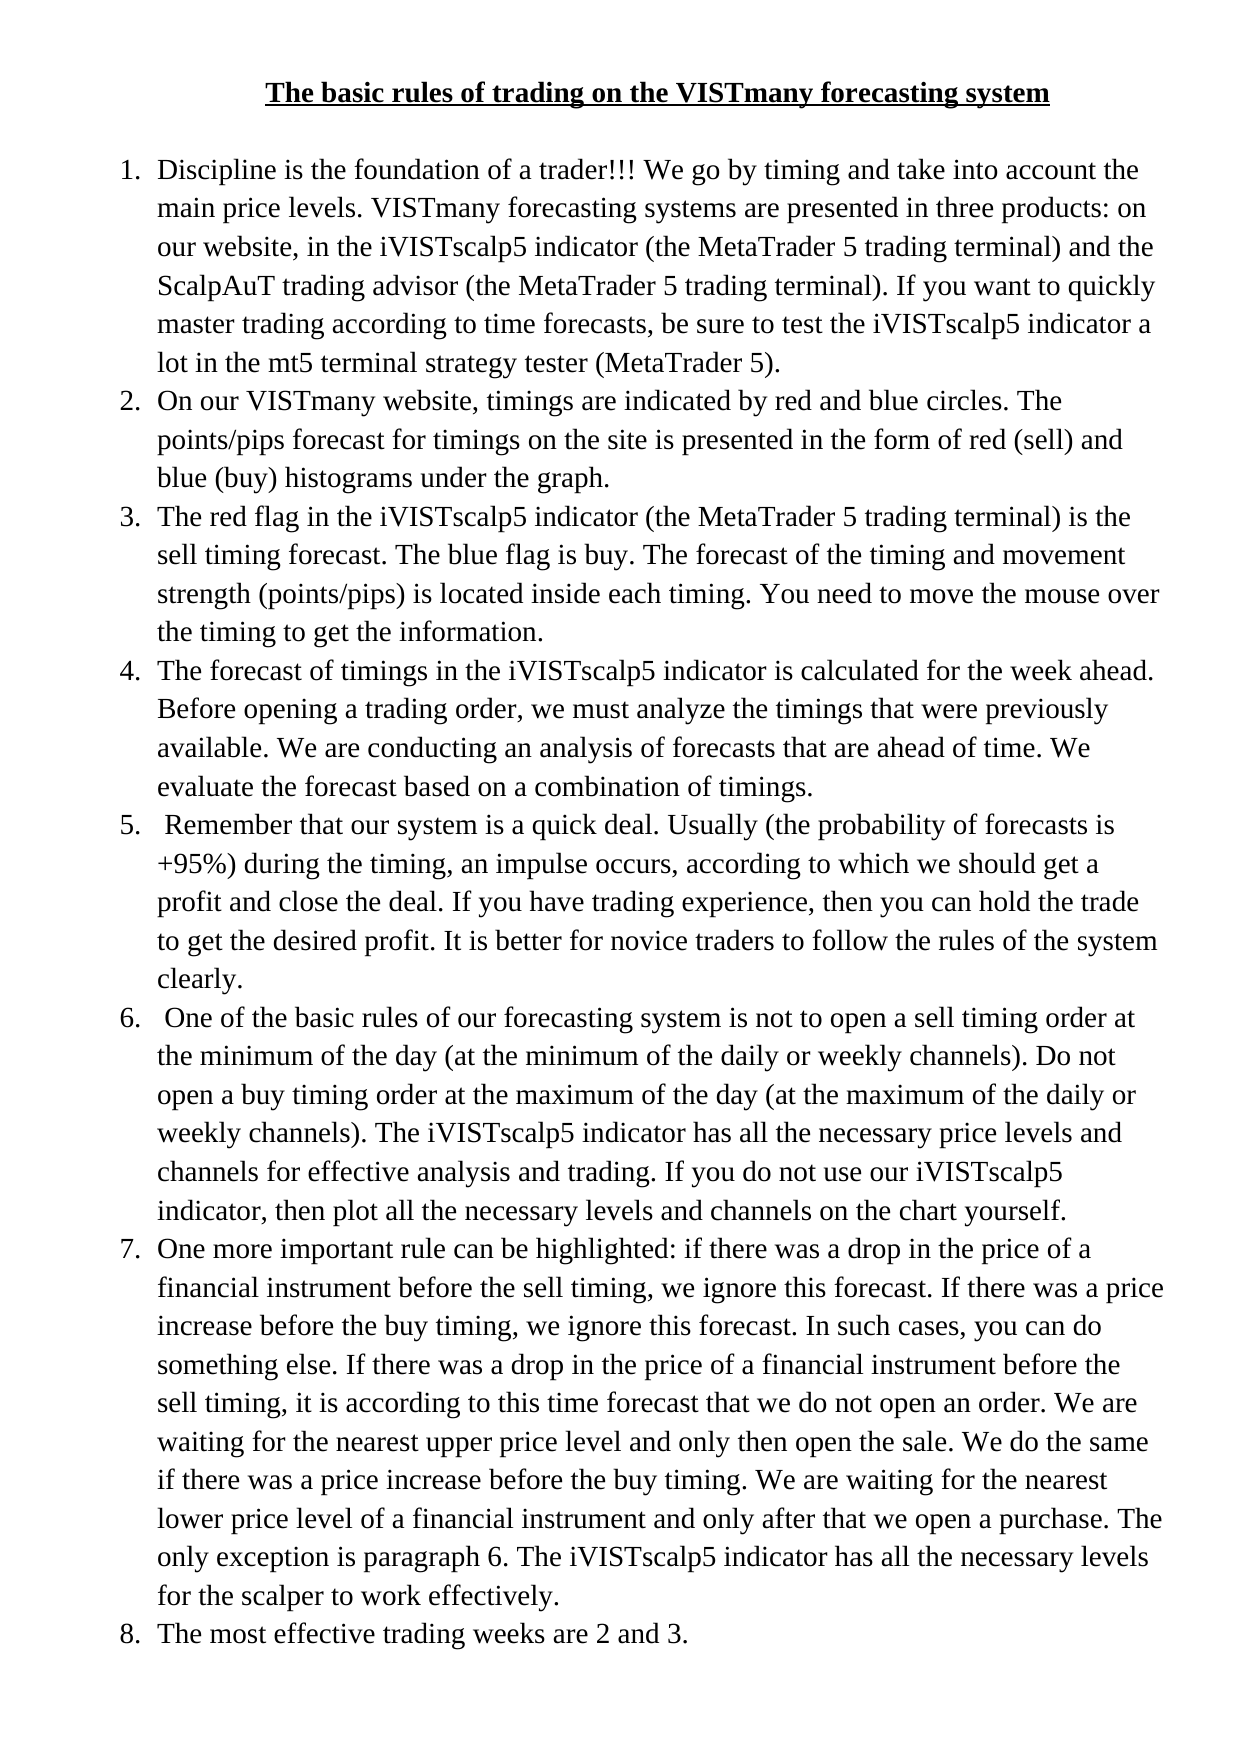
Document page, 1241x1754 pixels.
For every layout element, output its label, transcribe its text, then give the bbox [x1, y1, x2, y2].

list One of the basic rules of our forecasting system is not to open a sell timing order at the minimum of the day (at the minimum of the daily or weekly channels). Do not open a buy timing order at the maximum of the day (at the maximum of the daily or weekly channels). The iVISTscalp5 indicator has all the necessary price levels and channels for effective analysis and trading. If you do not use our iVISTscalp5 indicator, then plot all the necessary levels and channels on the chart yourself. [119, 1000, 1165, 1226]
list One more important rule can be highlighted: if there was a drop in the price of a financial instrument before the sell timing, we ignore this forecast. If there was a price increase before the buy timing, we ignore this forecast. In such cases, you can do something else. If there was a drop in the price of a financial instrument before the sell timing, it is according to this time forecast that we do not open an order. We are waiting for the nearest upper price level and only then open the sale. We do the same if there was a price increase before the buy timing. We are waiting for the nearest lower price level of a financial instrument and only after that we open a purchase. The only exception is paragraph 6. The iVISTscalp5 indicator has all the necessary levels for the scalper to work effectively. [119, 1231, 1165, 1612]
list The most effective trading weeks are 2 and 3. [119, 1617, 1165, 1650]
list The red flag in the iVISTscalp5 indicator (the MetaTrader 5 trading terminal) is the sell timing forecast. The blue flag is buy. The forecast of the timing and movement strength (points/pips) is located inside each timing. You need to move the mouse over the timing to get the information. [119, 499, 1165, 648]
list On our VISTmany website, timings are indicated by red and blue circles. The points/pips forecast for timings on the site is presented in the form of red (sell) and blue (buy) histograms under the graph. [119, 383, 1165, 494]
list Discipline is the foundation of a trader!!! We go by timing and take into account the main price levels. VISTmany forecasting systems are presented in three products: on our website, in the iVISTscalp5 indicator (the MetaTrader 5 trading terminal) and the ScalpAuT trading advisor (the MetaTrader 5 trading terminal). If you want to quickly master trading according to time forecasts, be sure to test the iVISTscalp5 indicator a lot in the mt5 terminal strategy tester (MetaTrader 5). [119, 152, 1165, 378]
list The forecast of timings in the iVISTscalp5 indicator is calculated for the week ahead. Before opening a trading order, we must analyze the timings that were previously available. We are conducting an analysis of forecasts that are ahead of time. We evaluate the forecast based on a combination of timings. [119, 653, 1165, 802]
list Remember that our system is a quick deal. Usually (the probability of forecasts is +95%) during the timing, an impulse occurs, according to which we should get a profit and close the deal. If you have trading experience, then you can hold the trade to get the desired profit. It is better for novice traders to follow the rules of the system clearly. [119, 807, 1165, 995]
list The basic rules of trading on the VISTmany forecasting system [150, 75, 1165, 108]
